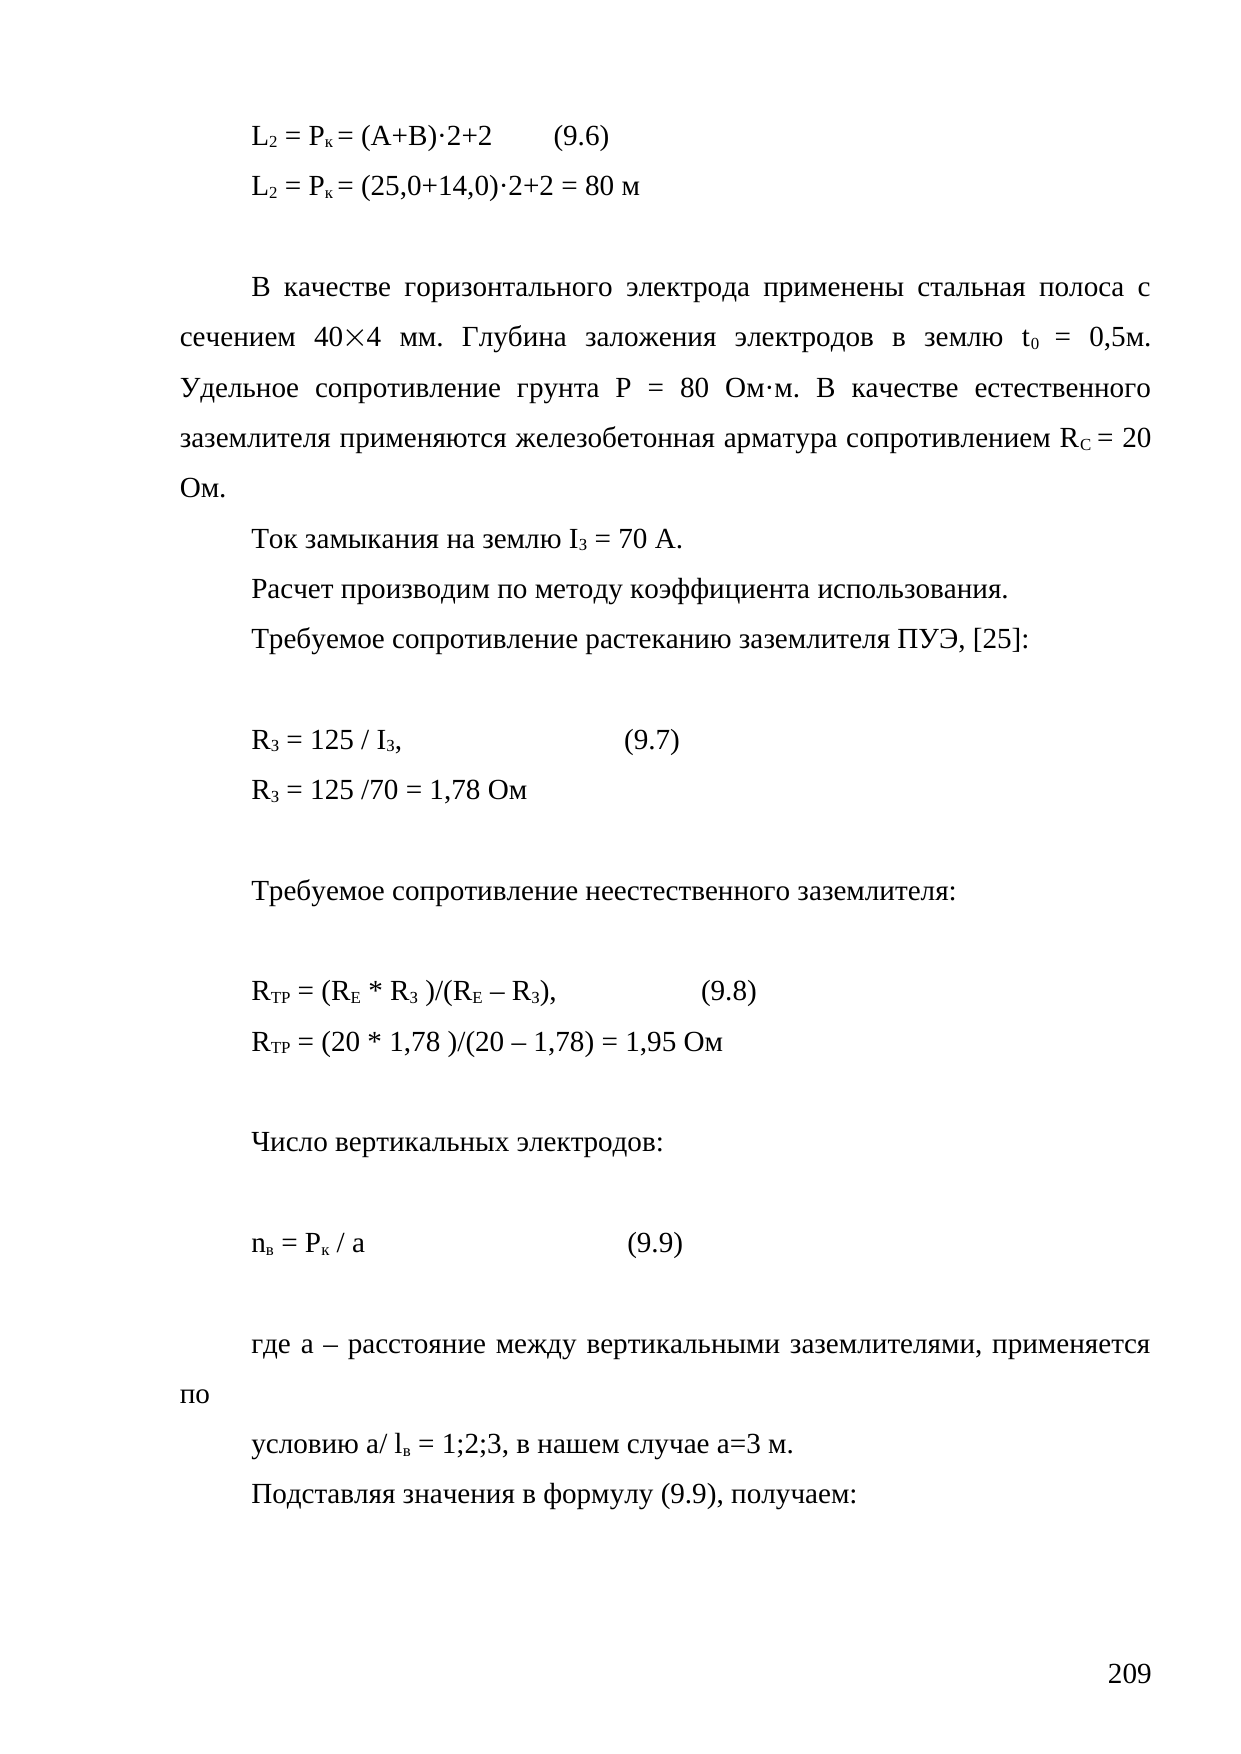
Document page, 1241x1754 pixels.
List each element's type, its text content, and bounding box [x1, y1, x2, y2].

text условию а/ lв = 1;2;3, в нашем случае а=3 м. [179, 1426, 1151, 1460]
text L2 = Pк = (А+В)·2+2 (9.6) [179, 118, 1151, 152]
text Подставляя значения в формулу (9.9), получаем: [179, 1477, 1151, 1510]
text L2 = Pк = (25,0+14,0)·2+2 = 80 м [179, 168, 1151, 202]
text RТР = (20 * 1,78 )/(20 – 1,78) = 1,95 Ом [179, 1024, 1151, 1057]
text RЗ = 125 / IЗ, (9.7) [179, 722, 1151, 756]
text где а – расстояние между вертикальными заземлителями, применяется по [179, 1326, 1151, 1409]
text В качестве горизонтального электрода применены стальная полоса с сечением 404 мм. Глубина заложения электродов в землю t0 = 0,5м. Удельное сопротивление грунта P = 80 Ом·м. В качестве естественного заземлителя применяются железобетонная арматура сопротивлением RC = 20 Ом. [179, 269, 1151, 504]
text nв = Рк / а (9.9) [179, 1225, 1151, 1259]
text RТР = (RЕ * RЗ )/(RЕ – RЗ), (9.8) [179, 973, 1151, 1007]
text Число вертикальных электродов: [179, 1124, 1151, 1158]
text Расчет производим по методу коэффициента использования. [179, 571, 1151, 604]
text Требуемое сопротивление неестественного заземлителя: [179, 873, 1151, 906]
text Ток замыкания на землю IЗ = 70 А. [179, 521, 1151, 554]
text Требуемое сопротивление растеканию заземлителя ПУЭ, [25]: [179, 621, 1151, 655]
text RЗ = 125 /70 = 1,78 Ом [179, 772, 1151, 806]
